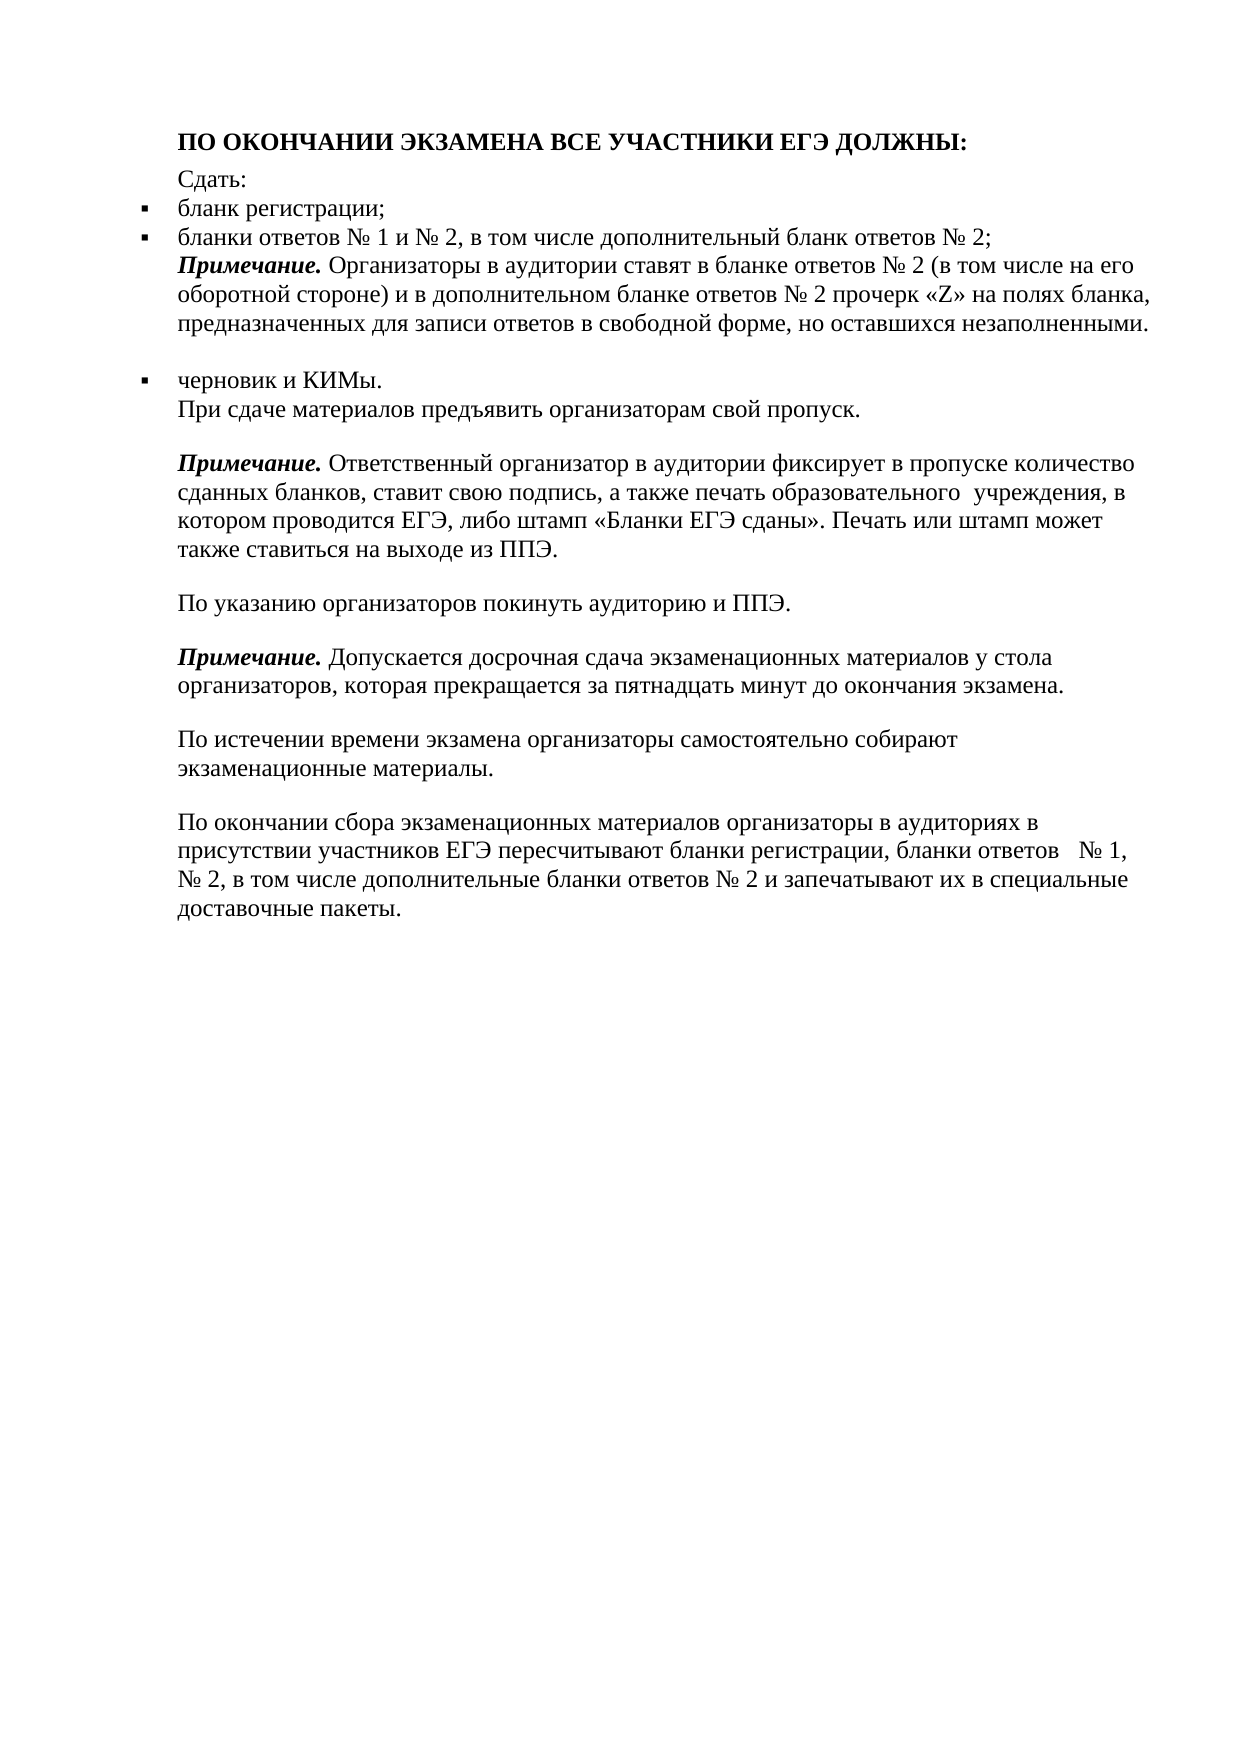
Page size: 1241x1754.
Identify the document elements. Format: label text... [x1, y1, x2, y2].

text ПО ОКОНЧАНИИ ЭКЗАМЕНА ВСЕ УЧАСТНИКИ ЕГЭ ДОЛЖНЫ: [177, 118, 1152, 156]
text Примечание. Допускается досрочная сдача экзаменационных материалов у стола организаторов, которая прекращается за пятнадцать минут до окончания экзамена. [177, 642, 1152, 699]
text Примечание. Ответственный организатор в аудитории фиксирует в пропуске количество сданных бланков, ставит свою подпись, а также печать образовательного учреждения, в котором проводится ЕГЭ, либо штамп «Бланки ЕГЭ сданы». Печать или штамп может также ставиться на выходе из ППЭ. [177, 448, 1152, 563]
text При сдаче материалов предъявить организаторам свой пропуск. [177, 394, 1152, 423]
text Сдать: [177, 156, 1152, 193]
text По окончании сбора экзаменационных материалов организаторы в аудиториях в присутствии участников ЕГЭ пересчитывают бланки регистрации, бланки ответов № 1, № 2, в том числе дополнительные бланки ответов № 2 и запечатывают их в специальные доставочные пакеты. [177, 807, 1152, 922]
list бланки ответов № 1 и № 2, в том числе дополнительный бланк ответов № 2; [140, 222, 1152, 251]
text По истечении времени экзамена организаторы самостоятельно собирают экзаменационные материалы. [177, 724, 1152, 782]
list бланк регистрации; [140, 193, 1152, 222]
text По указанию организаторов покинуть аудиторию и ППЭ. [177, 588, 1152, 617]
list черновик и КИМы. [140, 366, 1152, 394]
text Примечание. Организаторы в аудитории ставят в бланке ответов № 2 (в том числе на его оборотной стороне) и в дополнительном бланке ответов № 2 прочерк «Z» на полях бланка, предназначенных для записи ответов в свободной форме, но оставшихся незаполненными. [177, 251, 1152, 337]
